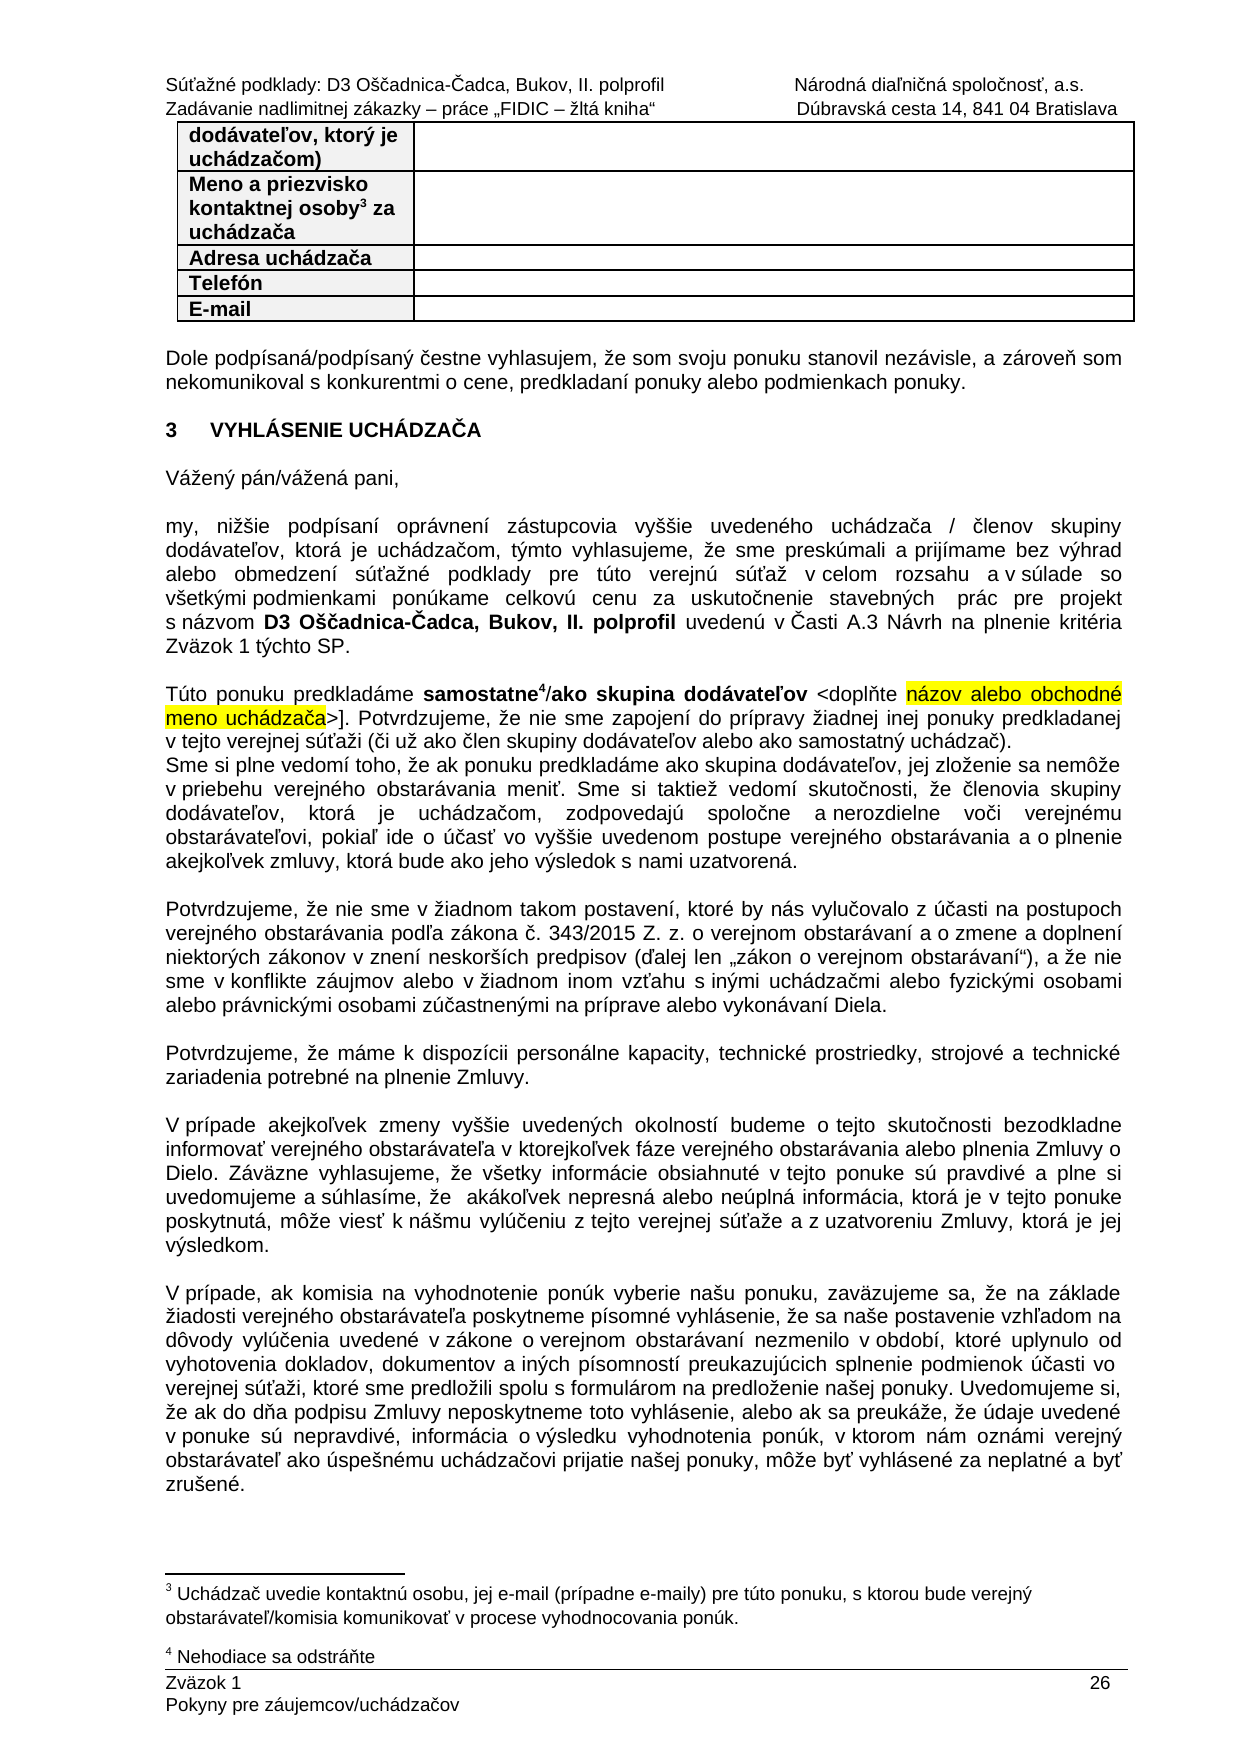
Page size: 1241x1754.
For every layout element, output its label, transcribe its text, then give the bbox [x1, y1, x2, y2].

table_cell [415, 297, 1133, 320]
text Potvrdzujeme, že máme k dispozícii personálne kapacity, technické prostriedky, strojové a technické zariadenia potrebné na plnenie Zmluvy. [165, 1041, 1122, 1089]
table_header [415, 123, 1133, 170]
text Potvrdzujeme, že nie sme v žiadnom takom postavení, ktoré by nás vylučovalo z účasti na postupoch verejného obstarávania podľa zákona č. 343/2015 Z. z. o verejnom obstarávaní a o zmene a doplnení niektorých zákonov v znení neskorších predpisov (ďalej len „zákon o verejnom obstarávaní“), a že nie sme v konflikte záujmov alebo v žiadnom inom vzťahu s inými uchádzačmi alebo fyzickými osobami alebo právnickými osobami zúčastnenými na príprave alebo vykonávaní Diela. [165, 897, 1122, 1017]
table_cell [415, 246, 1133, 269]
text Vážený pán/vážená pani, [165, 466, 1122, 490]
table_cell Adresa uchádzača [178, 246, 413, 269]
table_cell [415, 172, 1133, 244]
text 3 VYHLÁSENIE UCHÁDZAČA [165, 418, 1122, 442]
text Túto ponuku predkladáme samostatne/ako skupina dodávateľov <doplňte názov alebo obchodné meno uchádzača>]. Potvrdzujeme, že nie sme zapojení do prípravy žiadnej inej ponuky predkladanej v tejto verejnej súťaži (či už ako člen skupiny dodávateľov alebo ako samostatný uchádzač). [165, 681, 1122, 753]
table_cell [415, 271, 1133, 295]
text Sme si plne vedomí toho, že ak ponuku predkladáme ako skupina dodávateľov, jej zloženie sa nemôže v priebehu verejného obstarávania meniť. Sme si taktiež vedomí skutočnosti, že členovia skupiny dodávateľov, ktorá je uchádzačom, zodpovedajú spoločne a nerozdielne voči verejnému obstarávateľovi, pokiaľ ide o účasť vo vyššie uvedenom postupe verejného obstarávania a o plnenie akejkoľvek zmluvy, ktorá bude ako jeho výsledok s nami uzatvorená. [165, 753, 1122, 873]
table_cell E-mail [178, 297, 413, 320]
table_cell Telefón [178, 271, 413, 295]
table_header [178, 123, 413, 170]
table_cell Meno a priezvisko kontaktnej osoby za uchádzača [178, 172, 413, 244]
text Dole podpísaná/podpísaný čestne vyhlasujem, že som svoju ponuku stanovil nezávisle, a zároveň som nekomunikoval s konkurentmi o cene, predkladaní ponuky alebo podmienkach ponuky. [165, 346, 1122, 394]
text V prípade, ak komisia na vyhodnotenie ponúk vyberie našu ponuku, zaväzujeme sa, že na základe žiadosti verejného obstarávateľa poskytneme písomné vyhlásenie, že sa naše postavenie vzhľadom na dôvody vylúčenia uvedené v zákone o verejnom obstarávaní nezmenilo v období, ktoré uplynulo od vyhotovenia dokladov, dokumentov a iných písomností preukazujúcich splnenie podmienok účasti vo verejnej súťaži, ktoré sme predložili spolu s formulárom na predloženie našej ponuky. Uvedomujeme si, že ak do dňa podpisu Zmluvy neposkytneme toto vyhlásenie, alebo ak sa preukáže, že údaje uvedené v ponuke sú nepravdivé, informácia o výsledku vyhodnotenia ponúk, v ktorom nám oznámi verejný obstarávateľ ako úspešnému uchádzačovi prijatie našej ponuky, môže byť vyhlásené za neplatné a byť zrušené. [165, 1280, 1122, 1496]
text V prípade akejkoľvek zmeny vyššie uvedených okolností budeme o tejto skutočnosti bezodkladne informovať verejného obstarávateľa v ktorejkoľvek fáze verejného obstarávania alebo plnenia Zmluvy o Dielo. Záväzne vyhlasujeme, že všetky informácie obsiahnuté v tejto ponuke sú pravdivé a plne si uvedomujeme a súhlasíme, že akákoľvek nepresná alebo neúplná informácia, ktorá je v tejto ponuke poskytnutá, môže viesť k nášmu vylúčeniu z tejto verejnej súťaže a z uzatvoreniu Zmluvy, ktorá je jej výsledkom. [165, 1113, 1122, 1256]
text my, nižšie podpísaní oprávnení zástupcovia vyššie uvedeného uchádzača / členov skupiny dodávateľov, ktorá je uchádzačom, týmto vyhlasujeme, že sme preskúmali a prijímame bez výhrad alebo obmedzení súťažné podklady pre túto verejnú súťaž v celom rozsahu a v súlade so všetkými podmienkami ponúkame celkovú cenu za uskutočnenie stavebných prác pre projekt s názvom D3 Oščadnica-Čadca, Bukov, II. polprofil uvedenú v Časti A.3 Návrh na plnenie kritéria Zväzok 1 týchto SP. [165, 514, 1122, 657]
